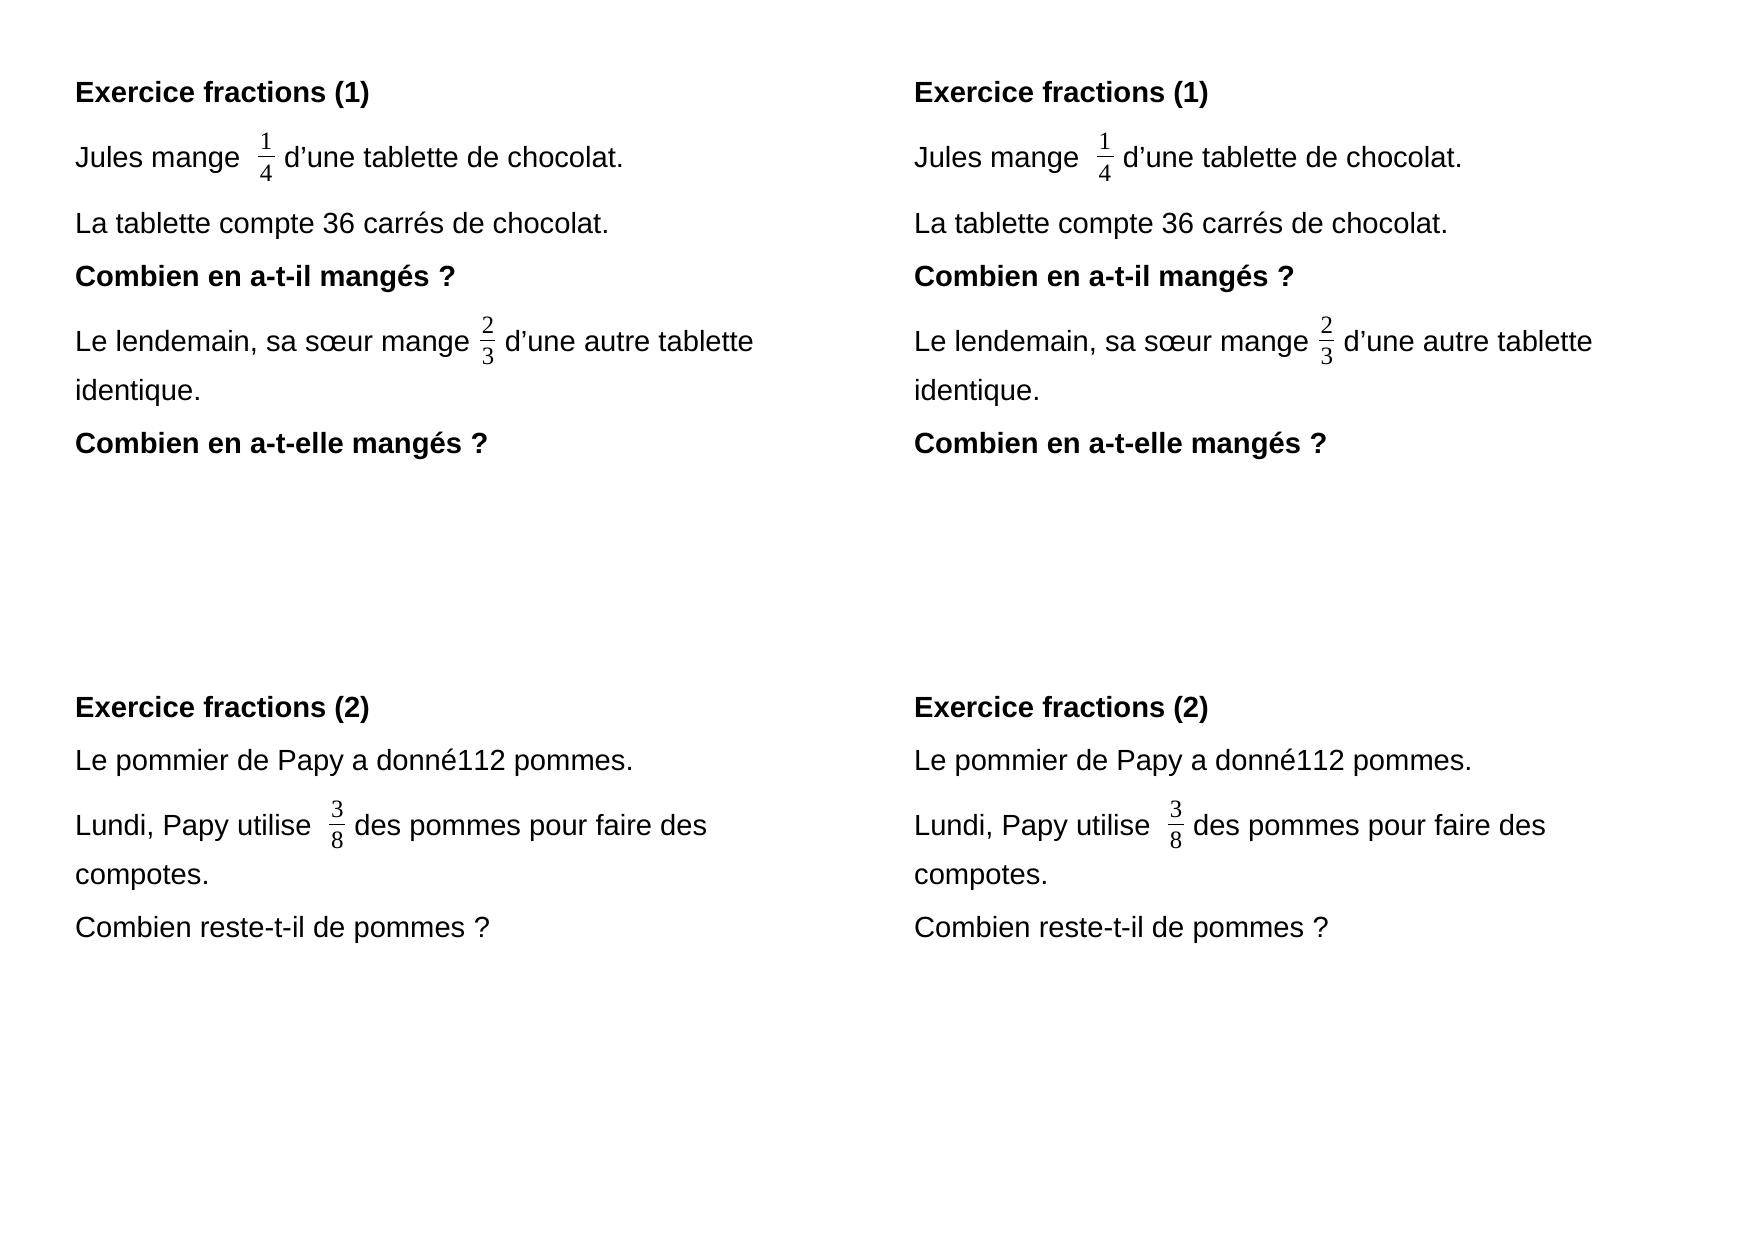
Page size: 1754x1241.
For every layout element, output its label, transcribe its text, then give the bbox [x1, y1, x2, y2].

text Exercice fractions (2) [75, 690, 840, 724]
text Le pommier de Papy a donné112 pommes. [75, 743, 840, 776]
text Combien en a-t-elle mangés ? [75, 426, 840, 459]
text Combien en a-t-elle mangés ? [914, 426, 1679, 459]
text La tablette compte 36 carrés de chocolat. [914, 206, 1679, 239]
text Lundi, Papy utilise des pommes pour faire des compotes. [75, 796, 840, 891]
text Combien en a-t-il mangés ? [914, 259, 1679, 292]
text Exercice fractions (1) [75, 75, 840, 108]
text Combien reste-t-il de pommes ? [914, 910, 1679, 944]
text Lundi, Papy utilise des pommes pour faire des compotes. [914, 796, 1679, 891]
text Exercice fractions (2) [914, 690, 1679, 724]
text Le lendemain, sa sœur mange d’une autre tablette identique. [914, 312, 1679, 407]
text Jules mange d’une tablette de chocolat. [75, 128, 840, 187]
text Exercice fractions (1) [914, 75, 1679, 108]
text Combien reste-t-il de pommes ? [75, 910, 840, 944]
text Jules mange d’une tablette de chocolat. [914, 128, 1679, 187]
text Le lendemain, sa sœur mange d’une autre tablette identique. [75, 312, 840, 407]
text Le pommier de Papy a donné112 pommes. [914, 743, 1679, 776]
text Combien en a-t-il mangés ? [75, 259, 840, 292]
text La tablette compte 36 carrés de chocolat. [75, 206, 840, 239]
